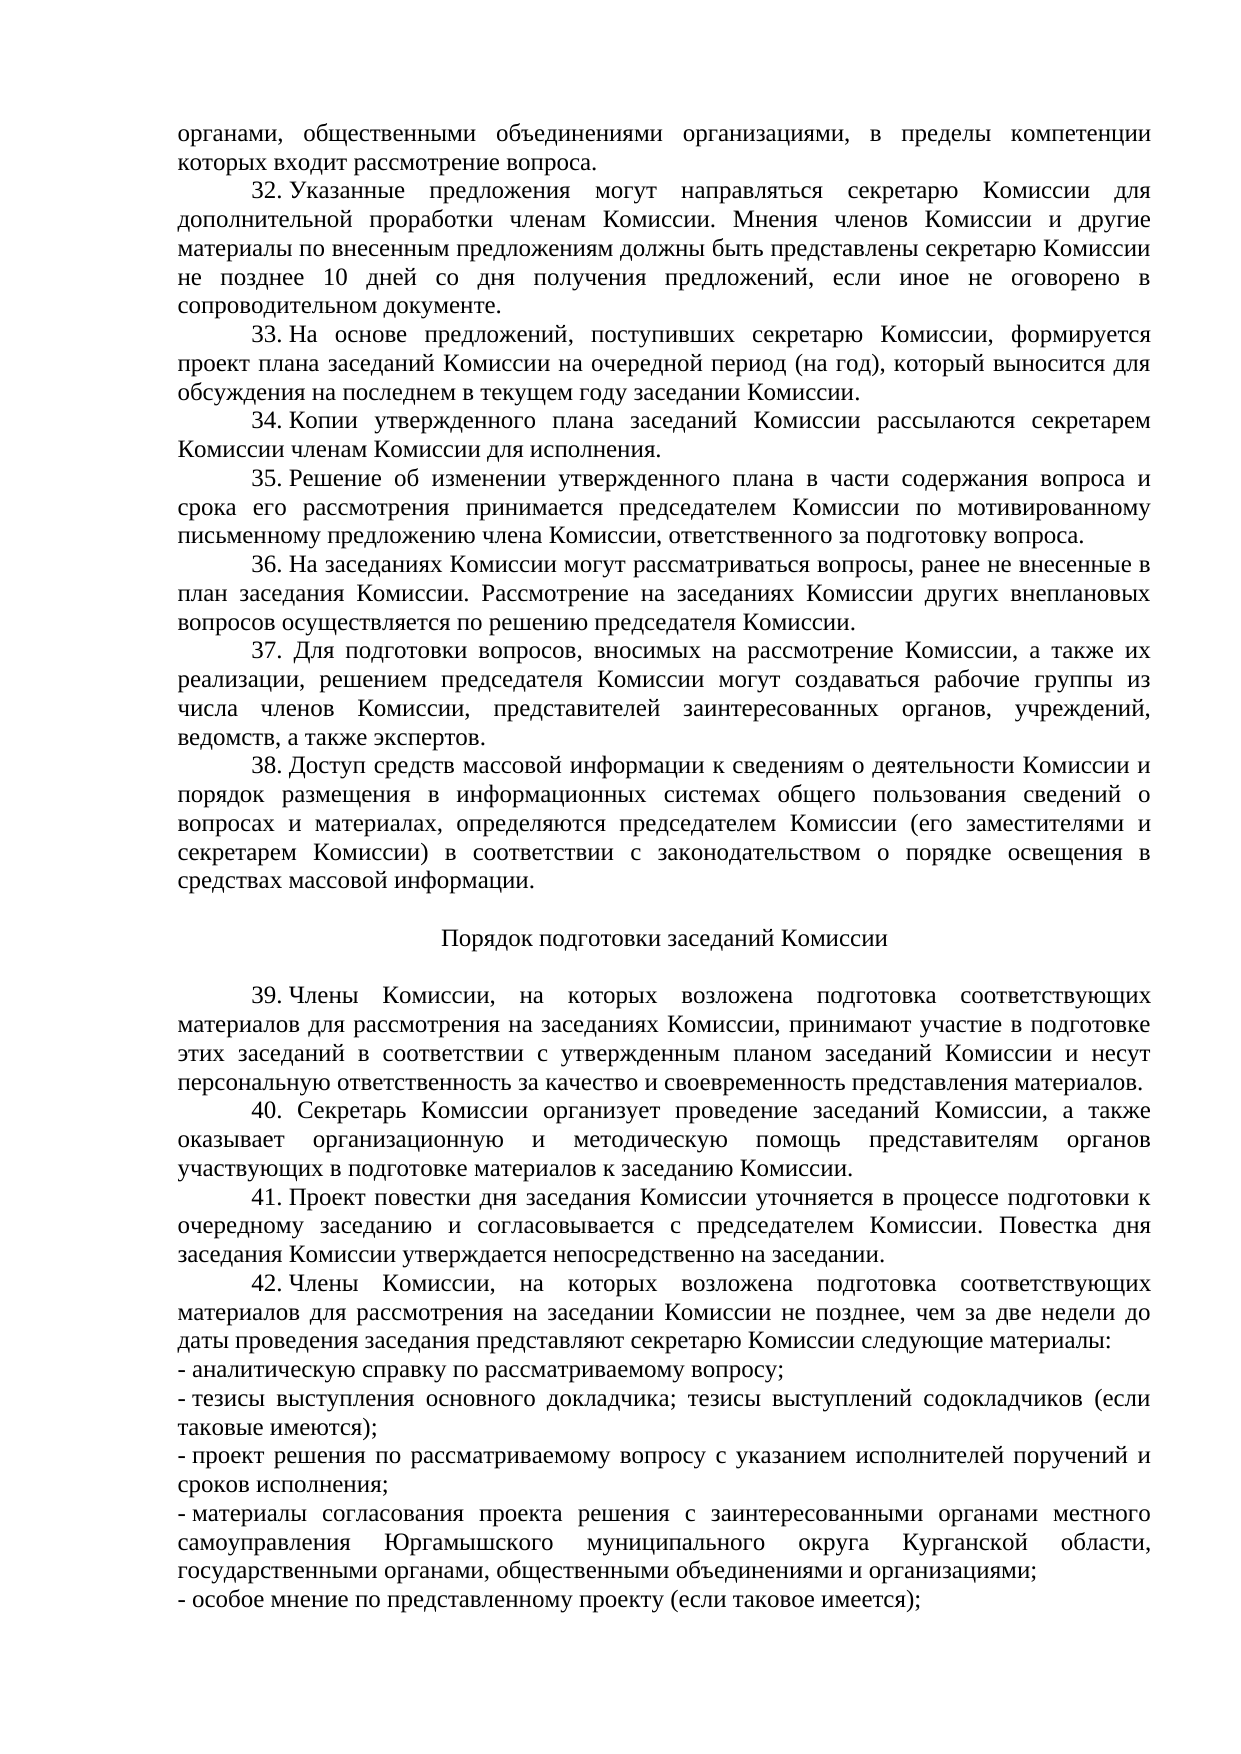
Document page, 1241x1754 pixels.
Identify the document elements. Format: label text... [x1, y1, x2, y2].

text 32. Указанные предложения могут направляться секретарю Комиссии для дополнительной проработки членам Комиссии. Мнения членов Комиссии и другие материалы по внесенным предложениям должны быть представлены секретарю Комиссии не позднее 10 дней со дня получения предложений, если иное не оговорено в сопроводительном документе. [177, 176, 1152, 319]
text Порядок подготовки заседаний Комиссии [177, 923, 1152, 952]
text 41. Проект повестки дня заседания Комиссии уточняется в процессе подготовки к очередному заседанию и согласовывается с председателем Комиссии. Повестка дня заседания Комиссии утверждается непосредственно на заседании. [177, 1182, 1152, 1268]
text 37. Для подготовки вопросов, вносимых на рассмотрение Комиссии, а также их реализации, решением председателя Комиссии могут создаваться рабочие группы из числа членов Комиссии, представителей заинтересованных органов, учреждений, ведомств, а также экспертов. [177, 636, 1152, 751]
text 39. Члены Комиссии, на которых возложена подготовка соответствующих материалов для рассмотрения на заседаниях Комиссии, принимают участие в подготовке этих заседаний в соответствии с утвержденным планом заседаний Комиссии и несут персональную ответственность за качество и своевременность представления материалов. [177, 981, 1152, 1096]
text - аналитическую справку по рассматриваемому вопросу; [177, 1354, 1152, 1383]
text 33. На основе предложений, поступивших секретарю Комиссии, формируется проект плана заседаний Комиссии на очередной период (на год), который выносится для обсуждения на последнем в текущем году заседании Комиссии. [177, 319, 1152, 406]
text 40. Секретарь Комиссии организует проведение заседаний Комиссии, а также оказывает организационную и методическую помощь представителям органов участвующих в подготовке материалов к заседанию Комиссии. [177, 1096, 1152, 1182]
text - особое мнение по представленному проекту (если таковое имеется); [177, 1584, 1152, 1613]
text 42. Члены Комиссии, на которых возложена подготовка соответствующих материалов для рассмотрения на заседании Комиссии не позднее, чем за две недели до даты проведения заседания представляют секретарю Комиссии следующие материалы: [177, 1268, 1152, 1354]
text 36. На заседаниях Комиссии могут рассматриваться вопросы, ранее не внесенные в план заседания Комиссии. Рассмотрение на заседаниях Комиссии других внеплановых вопросов осуществляется по решению председателя Комиссии. [177, 549, 1152, 636]
text - проект решения по рассматриваемому вопросу с указанием исполнителей поручений и сроков исполнения; [177, 1441, 1152, 1498]
text 34. Копии утвержденного плана заседаний Комиссии рассылаются секретарем Комиссии членам Комиссии для исполнения. [177, 406, 1152, 463]
text - тезисы выступления основного докладчика; тезисы выступлений содокладчиков (если таковые имеются); [177, 1383, 1152, 1441]
text - материалы согласования проекта решения с заинтересованными органами местного самоуправления Юргамышского муниципального округа Курганской области, государственными органами, общественными объединениями и организациями; [177, 1498, 1152, 1584]
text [177, 118, 1152, 176]
text 38. Доступ средств массовой информации к сведениям о деятельности Комиссии и порядок размещения в информационных системах общего пользования сведений о вопросах и материалах, определяются председателем Комиссии (его заместителями и секретарем Комиссии) в соответствии с законодательством о порядке освещения в средствах массовой информации. [177, 751, 1152, 894]
text 35. Решение об изменении утвержденного плана в части содержания вопроса и срока его рассмотрения принимается председателем Комиссии по мотивированному письменному предложению члена Комиссии, ответственного за подготовку вопроса. [177, 463, 1152, 549]
